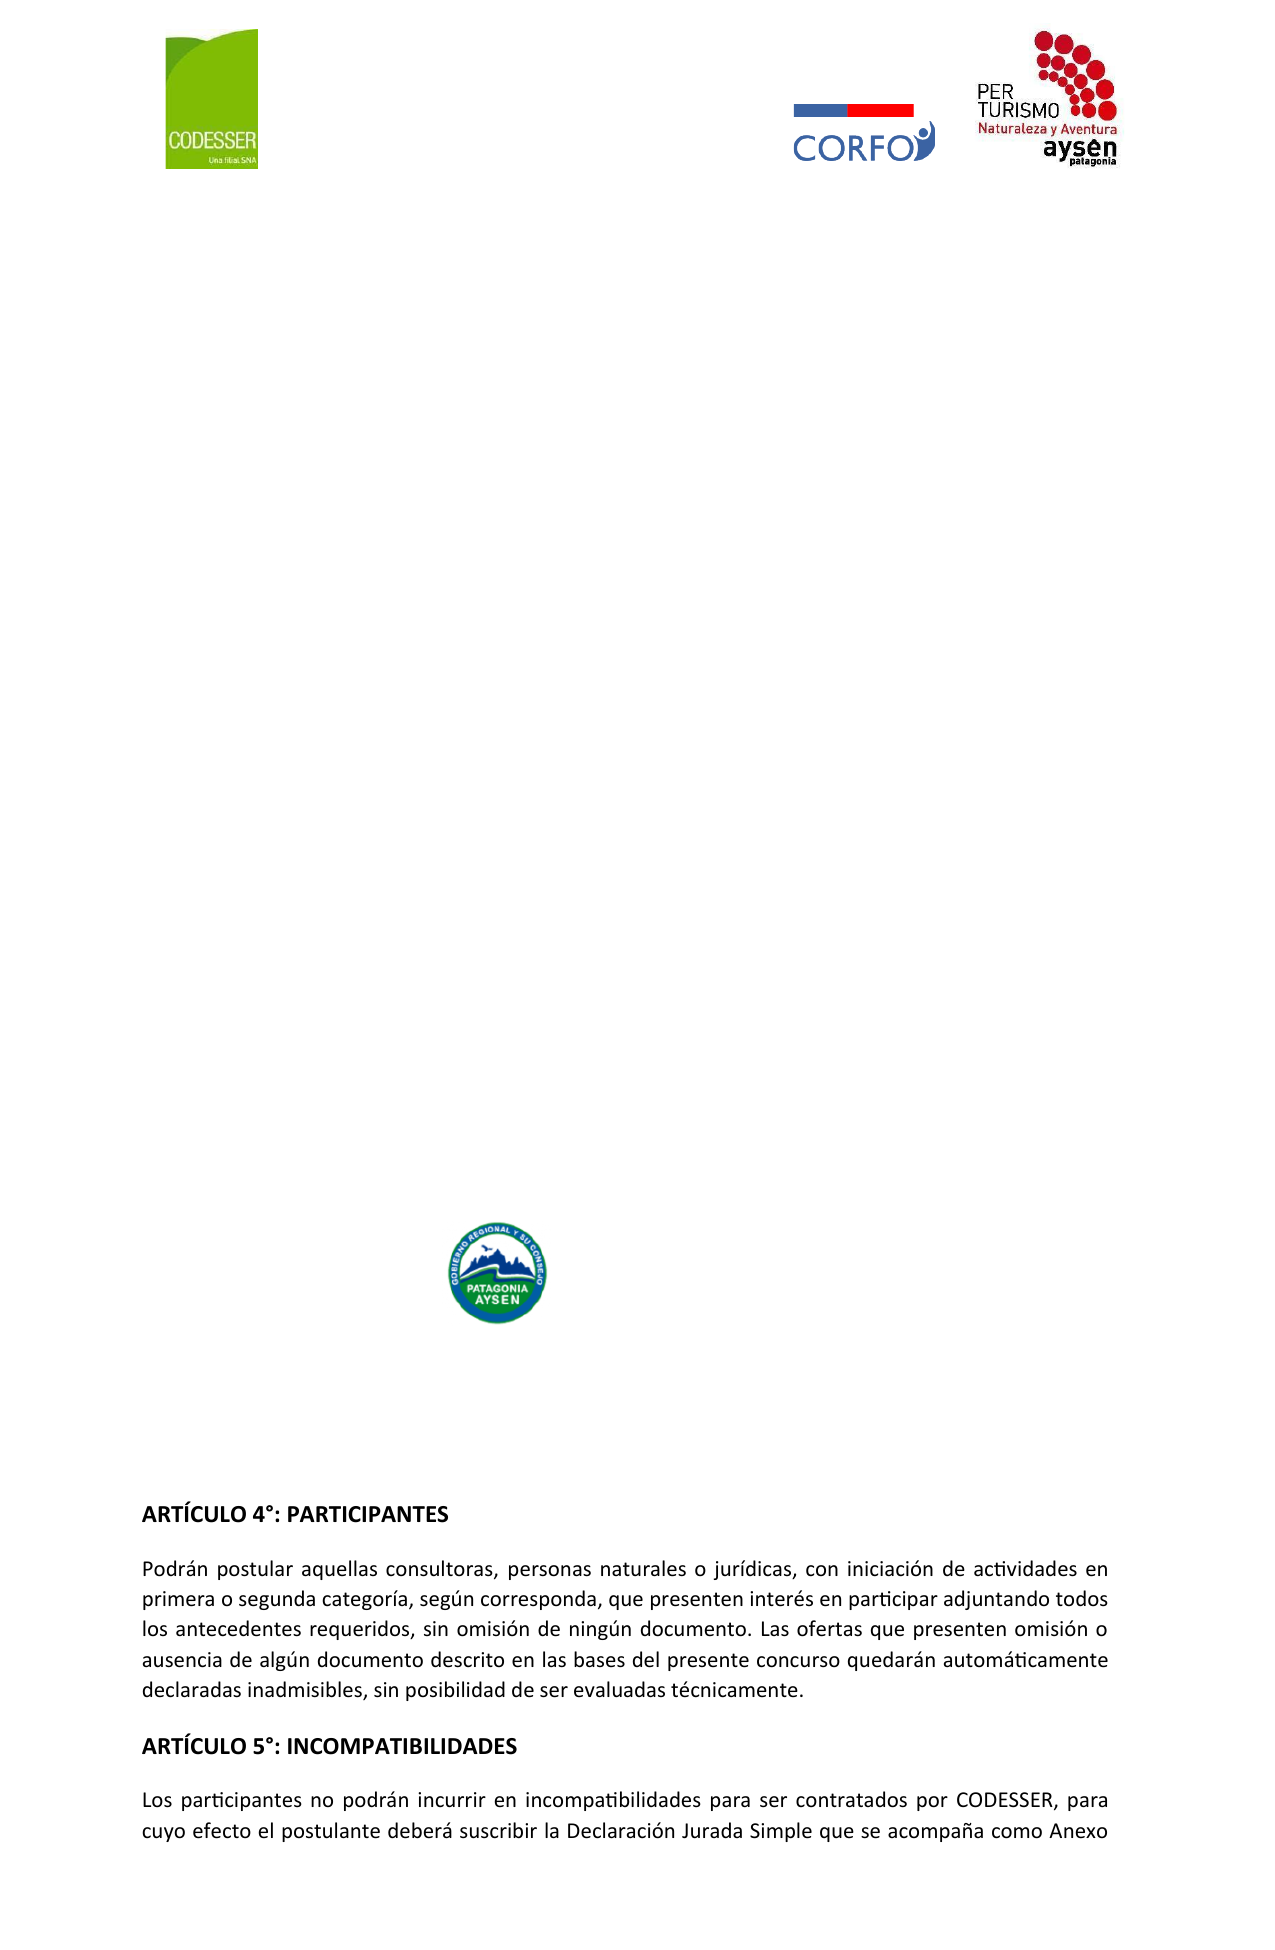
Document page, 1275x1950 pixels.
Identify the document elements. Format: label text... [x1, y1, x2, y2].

picture [442, 1220, 551, 1326]
picture [964, 23, 1125, 175]
text ARTÍCULO 4°: PARTICIPANTES [142, 1498, 1123, 1529]
text Los participantes no podrán incurrir en incompatibilidades para ser contratados por CODESSER, para cuyo efecto el postulante deberá suscribir la Declaración Jurada Simple que se acompaña como Anexo N°1 para el caso de Personas Jurídicas, y como Anexo N°2 para Personas Naturales, adjuntas en las presentes bases. [142, 1786, 1111, 1844]
text Podrán postular aquellas consultoras, personas naturales o jurídicas, con iniciación de actividades en primera o segunda categoría, según corresponda, que presenten interés en participar adjuntando todos los antecedentes requeridos, sin omisión de ningún documento. Las ofertas que presenten omisión o ausencia de algún documento descrito en las bases del presente concurso quedarán automáticamente declaradas inadmisibles, sin posibilidad de ser evaluadas técnicamente. [142, 1554, 1110, 1703]
text ARTÍCULO 5°: INCOMPATIBILIDADES [142, 1730, 1123, 1761]
picture [165, 29, 258, 169]
picture [793, 104, 935, 161]
